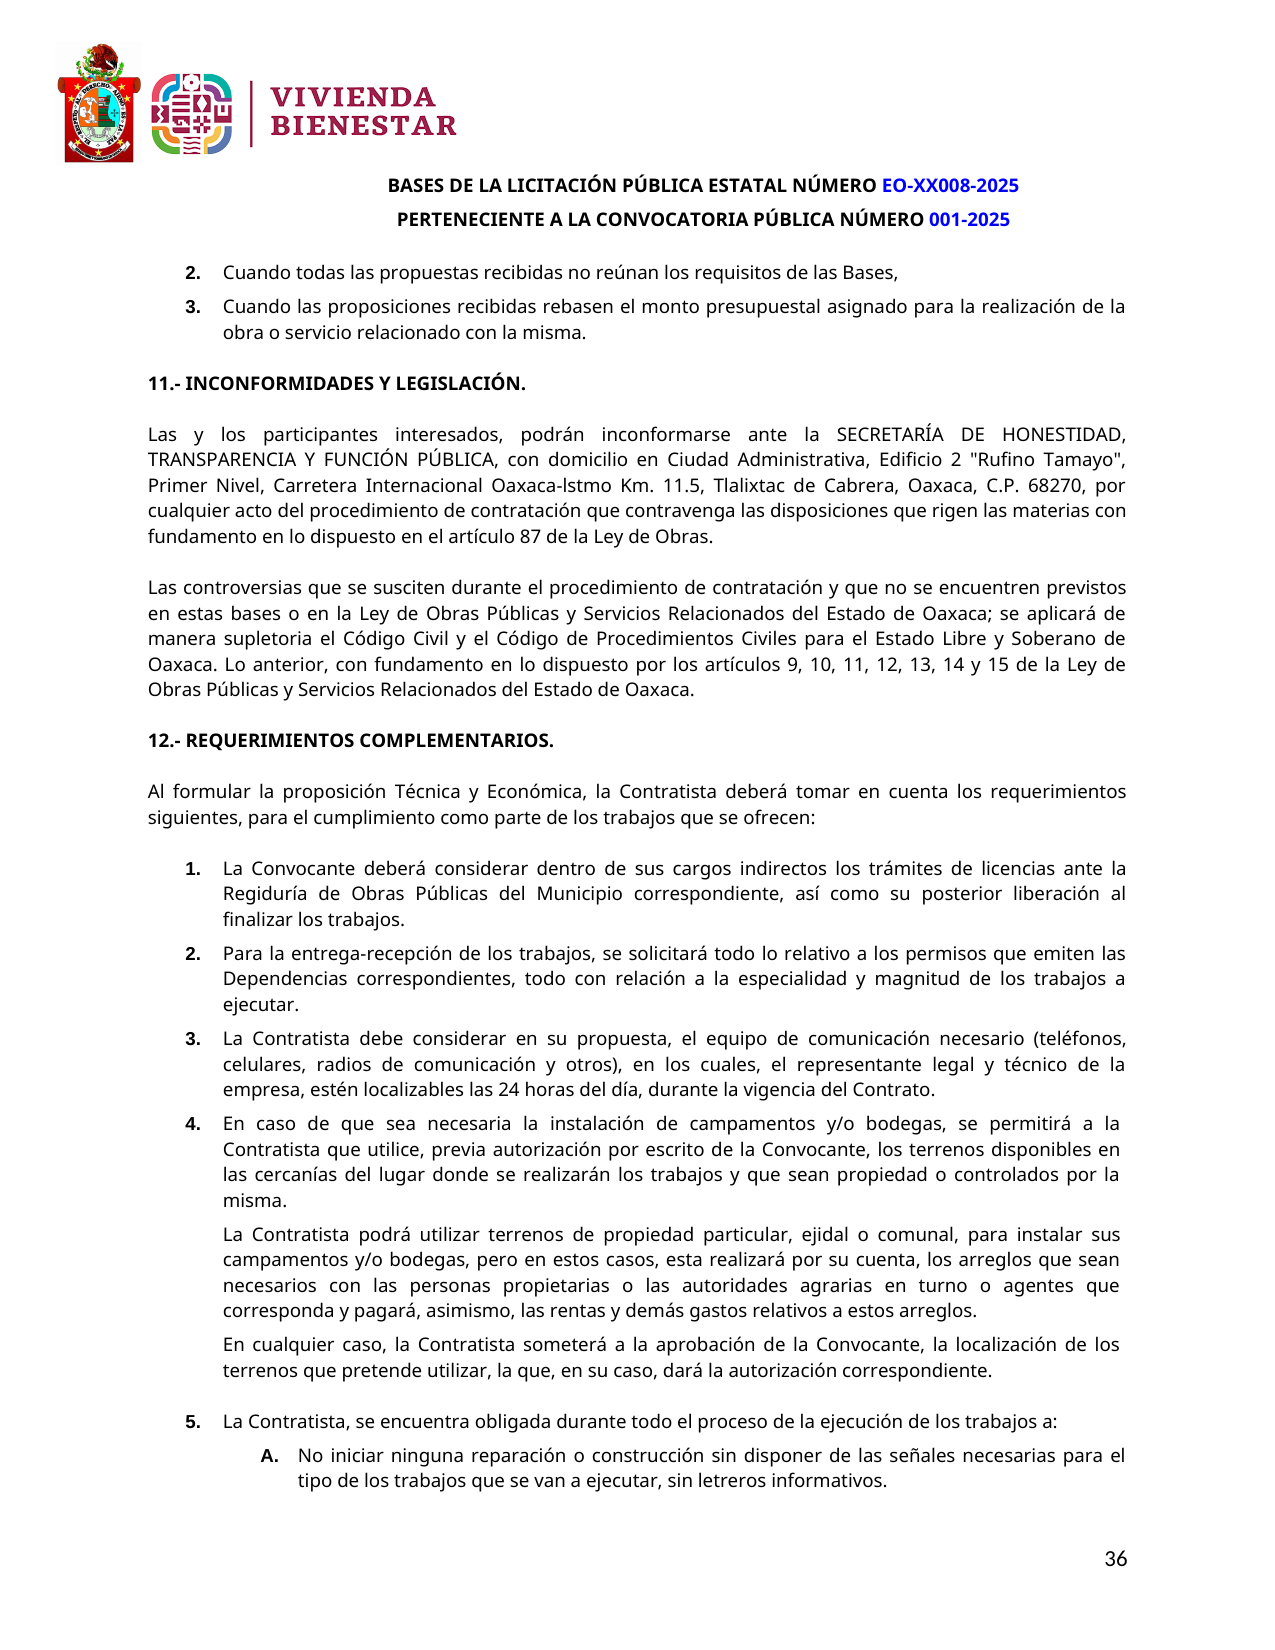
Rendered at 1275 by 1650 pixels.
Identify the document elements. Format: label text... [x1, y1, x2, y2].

list Cuando todas las propuestas recibidas no reúnan los requisitos de las Bases, [185, 259, 1127, 285]
text La Contratista podrá utilizar terrenos de propiedad particular, ejidal o comunal, para instalar sus campamentos y/o bodegas, pero en estos casos, esta realizará por su cuenta, los arreglos que sean necesarios con las personas propietarias o las autoridades agrarias en turno o agentes que corresponda y pagará, asimismo, las rentas y demás gastos relativos a estos arreglos. [223, 1221, 1121, 1323]
picture [147, 66, 473, 163]
text 11.- INCONFORMIDADES Y LEGISLACIÓN. [148, 370, 1127, 396]
text 12.- REQUERIMIENTOS COMPLEMENTARIOS. [148, 727, 1127, 753]
text Las controversias que se susciten durante el procedimiento de contratación y que no se encuentren previstos en estas bases o en la Ley de Obras Públicas y Servicios Relacionados del Estado de Oaxaca; se aplicará de manera supletoria el Código Civil y el Código de Procedimientos Civiles para el Estado Libre y Soberano de Oaxaca. Lo anterior, con fundamento en lo dispuesto por los artículos 9, 10, 11, 12, 13, 14 y 15 de la Ley de Obras Públicas y Servicios Relacionados del Estado de Oaxaca. [148, 574, 1127, 702]
picture [55, 42, 143, 165]
text En cualquier caso, la Contratista someterá a la aprobación de la Convocante, la localización de los terrenos que pretende utilizar, la que, en su caso, dará la autorización correspondiente. [223, 1332, 1121, 1383]
list La Convocante deberá considerar dentro de sus cargos indirectos los trámites de licencias ante la Regiduría de Obras Públicas del Municipio correspondiente, así como su posterior liberación al finalizar los trabajos. [185, 855, 1127, 932]
list La Contratista, se encuentra obligada durante todo el proceso de la ejecución de los trabajos a: [185, 1408, 1127, 1434]
list En caso de que sea necesaria la instalación de campamentos y/o bodegas, se permitirá a la Contratista que utilice, previa autorización por escrito de la Convocante, los terrenos disponibles en las cercanías del lugar donde se realizarán los trabajos y que sean propiedad o controlados por la misma. [185, 1110, 1121, 1212]
list Cuando las proposiciones recibidas rebasen el monto presupuestal asignado para la realización de la obra o servicio relacionado con la misma. [185, 294, 1127, 345]
list Para la entrega-recepción de los trabajos, se solicitará todo lo relativo a los permisos que emiten las Dependencias correspondientes, todo con relación a la especialidad y magnitud de los trabajos a ejecutar. [185, 940, 1127, 1017]
text Las y los participantes interesados, podrán inconformarse ante la SECRETARÍA DE HONESTIDAD, TRANSPARENCIA Y FUNCIÓN PÚBLICA, con domicilio en Ciudad Administrativa, Edificio 2 "Rufino Tamayo", Primer Nivel, Carretera Internacional Oaxaca-lstmo Km. 11.5, Tlalixtac de Cabrera, Oaxaca, C.P. 68270, por cualquier acto del procedimiento de contratación que contravenga las disposiciones que rigen las materias con fundamento en lo dispuesto en el artículo 87 de la Ley de Obras. [148, 421, 1127, 549]
list No iniciar ninguna reparación o construcción sin disponer de las señales necesarias para el tipo de los trabajos que se van a ejecutar, sin letreros informativos. [260, 1442, 1127, 1493]
list La Contratista debe considerar en su propuesta, el equipo de comunicación necesario (teléfonos, celulares, radios de comunicación y otros), en los cuales, el representante legal y técnico de la empresa, estén localizables las 24 horas del día, durante la vigencia del Contrato. [185, 1025, 1127, 1102]
text Al formular la proposición Técnica y Económica, la Contratista deberá tomar en cuenta los requerimientos siguientes, para el cumplimiento como parte de los trabajos que se ofrecen: [148, 778, 1127, 829]
